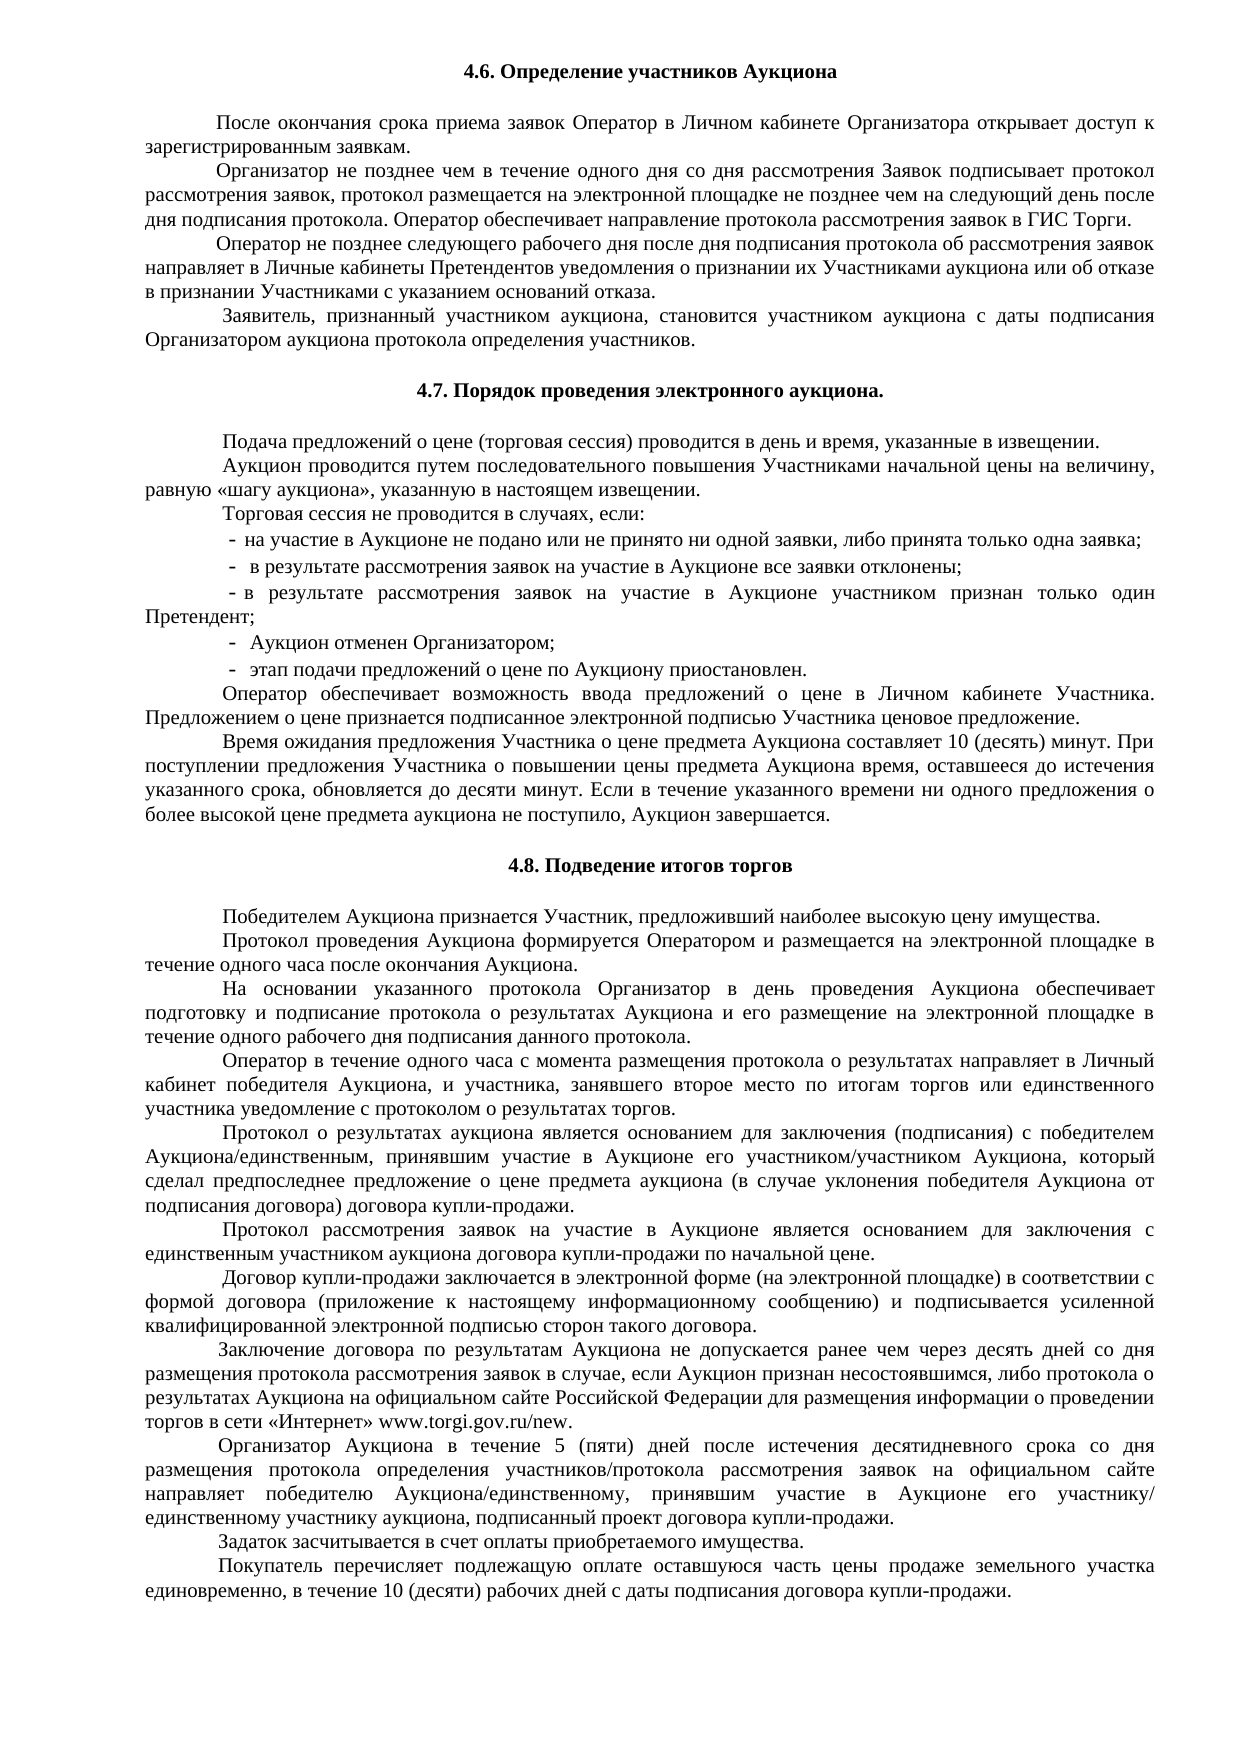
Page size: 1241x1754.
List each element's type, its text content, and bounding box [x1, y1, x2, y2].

text На основании указанного протокола Организатор в день проведения Аукциона обеспечивает подготовку и подписание протокола о результатах Аукциона и его размещение на электронной площадке в течение одного рабочего дня подписания данного протокола. [145, 976, 1156, 1048]
text Заключение договора по результатам Аукциона не допускается ранее чем через десять дней со дня размещения протокола рассмотрения заявок в случае, если Аукцион признан несостоявшимся, либо протокола о результатах Аукциона на официальном сайте Российской Федерации для размещения информации о проведении торгов в сети «Интернет» www.torgi.gov.ru/new. [145, 1337, 1156, 1433]
text Оператор не позднее следующего рабочего дня после дня подписания протокола об рассмотрения заявок направляет в Личные кабинеты Претендентов уведомления о признании их Участниками аукциона или об отказе в признании Участниками с указанием оснований отказа. [145, 231, 1156, 303]
list на участие в Аукционе не подано или не принято ни одной заявки, либо принята только одна заявка; [145, 525, 1156, 552]
text Протокол о результатах аукциона является основанием для заключения (подписания) с победителем Аукциона/единственным, принявшим участие в Аукционе его участником/участником Аукциона, который сделал предпоследнее предложение о цене предмета аукциона (в случае уклонения победителя Аукциона от подписания договора) договора купли-продажи. [145, 1120, 1156, 1217]
text Организатор не позднее чем в течение одного дня со дня рассмотрения Заявок подписывает протокол рассмотрения заявок, протокол размещается на электронной площадке не позднее чем на следующий день после дня подписания протокола. Оператор обеспечивает направление протокола рассмотрения заявок в ГИС Торги. [145, 158, 1156, 231]
text Покупатель перечисляет подлежащую оплате оставшуюся часть цены продаже земельного участка единовременно, в течение 10 (десяти) рабочих дней с даты подписания договора купли-продажи. [145, 1553, 1156, 1602]
text После окончания срока приема заявок Оператор в Личном кабинете Организатора открывает доступ к зарегистрированным заявкам. [145, 110, 1156, 158]
text Договор купли-продажи заключается в электронной форме (на электронной площадке) в соответствии с формой договора (приложение к настоящему информационному сообщению) и подписывается усиленной квалифицированной электронной подписью сторон такого договора. [145, 1265, 1156, 1337]
text Протокол проведения Аукциона формируется Оператором и размещается на электронной площадке в течение одного часа после окончания Аукциона. [145, 928, 1156, 976]
list Аукцион отменен Организатором; [145, 628, 1156, 655]
list этап подачи предложений о цене по Аукциону приостановлен. [145, 655, 1156, 681]
text 4.7. Порядок проведения электронного аукциона. [145, 378, 1156, 402]
list в результате рассмотрения заявок на участие в Аукционе все заявки отклонены; [145, 552, 1156, 578]
text Время ожидания предложения Участника о цене предмета Аукциона составляет 10 (десять) минут. При поступлении предложения Участника о повышении цены предмета Аукциона время, оставшееся до истечения указанного срока, обновляется до десяти минут. Если в течение указанного времени ни одного предложения о более высокой цене предмета аукциона не поступило, Аукцион завершается. [145, 729, 1156, 826]
text Торговая сессия не проводится в случаях, если: [145, 501, 1156, 525]
text Задаток засчитывается в счет оплаты приобретаемого имущества. [145, 1529, 1156, 1553]
text Аукцион проводится путем последовательного повышения Участниками начальной цены на величину, равную «шагу аукциона», указанную в настоящем извещении. [145, 453, 1156, 501]
text Оператор обеспечивает возможность ввода предложений о цене в Личном кабинете Участника. Предложением о цене признается подписанное электронной подписью Участника ценовое предложение. [145, 681, 1156, 729]
text Заявитель, признанный участником аукциона, становится участником аукциона с даты подписания Организатором аукциона протокола определения участников. [145, 303, 1156, 351]
text Победителем Аукциона признается Участник, предложивший наиболее высокую цену имущества. [145, 904, 1156, 928]
text Организатор Аукциона в течение 5 (пяти) дней после истечения десятидневного срока со дня размещения протокола определения участников/протокола рассмотрения заявок на официальном сайте направляет победителю Аукциона/единственному, принявшим участие в Аукционе его участнику/ единственному участнику аукциона, подписанный проект договора купли-продажи. [145, 1433, 1156, 1529]
text Протокол рассмотрения заявок на участие в Аукционе является основанием для заключения с единственным участником аукциона договора купли-продажи по начальной цене. [145, 1217, 1156, 1265]
text 4.6. Определение участников Аукциона [145, 59, 1156, 83]
list в результате рассмотрения заявок на участие в Аукционе участником признан только один Претендент; [145, 578, 1156, 628]
text Подача предложений о цене (торговая сессия) проводится в день и время, указанные в извещении. [145, 429, 1156, 453]
text 4.8. Подведение итогов торгов [145, 853, 1156, 877]
text Оператор в течение одного часа с момента размещения протокола о результатах направляет в Личный кабинет победителя Аукциона, и участника, занявшего второе место по итогам торгов или единственного участника уведомление с протоколом о результатах торгов. [145, 1048, 1156, 1120]
